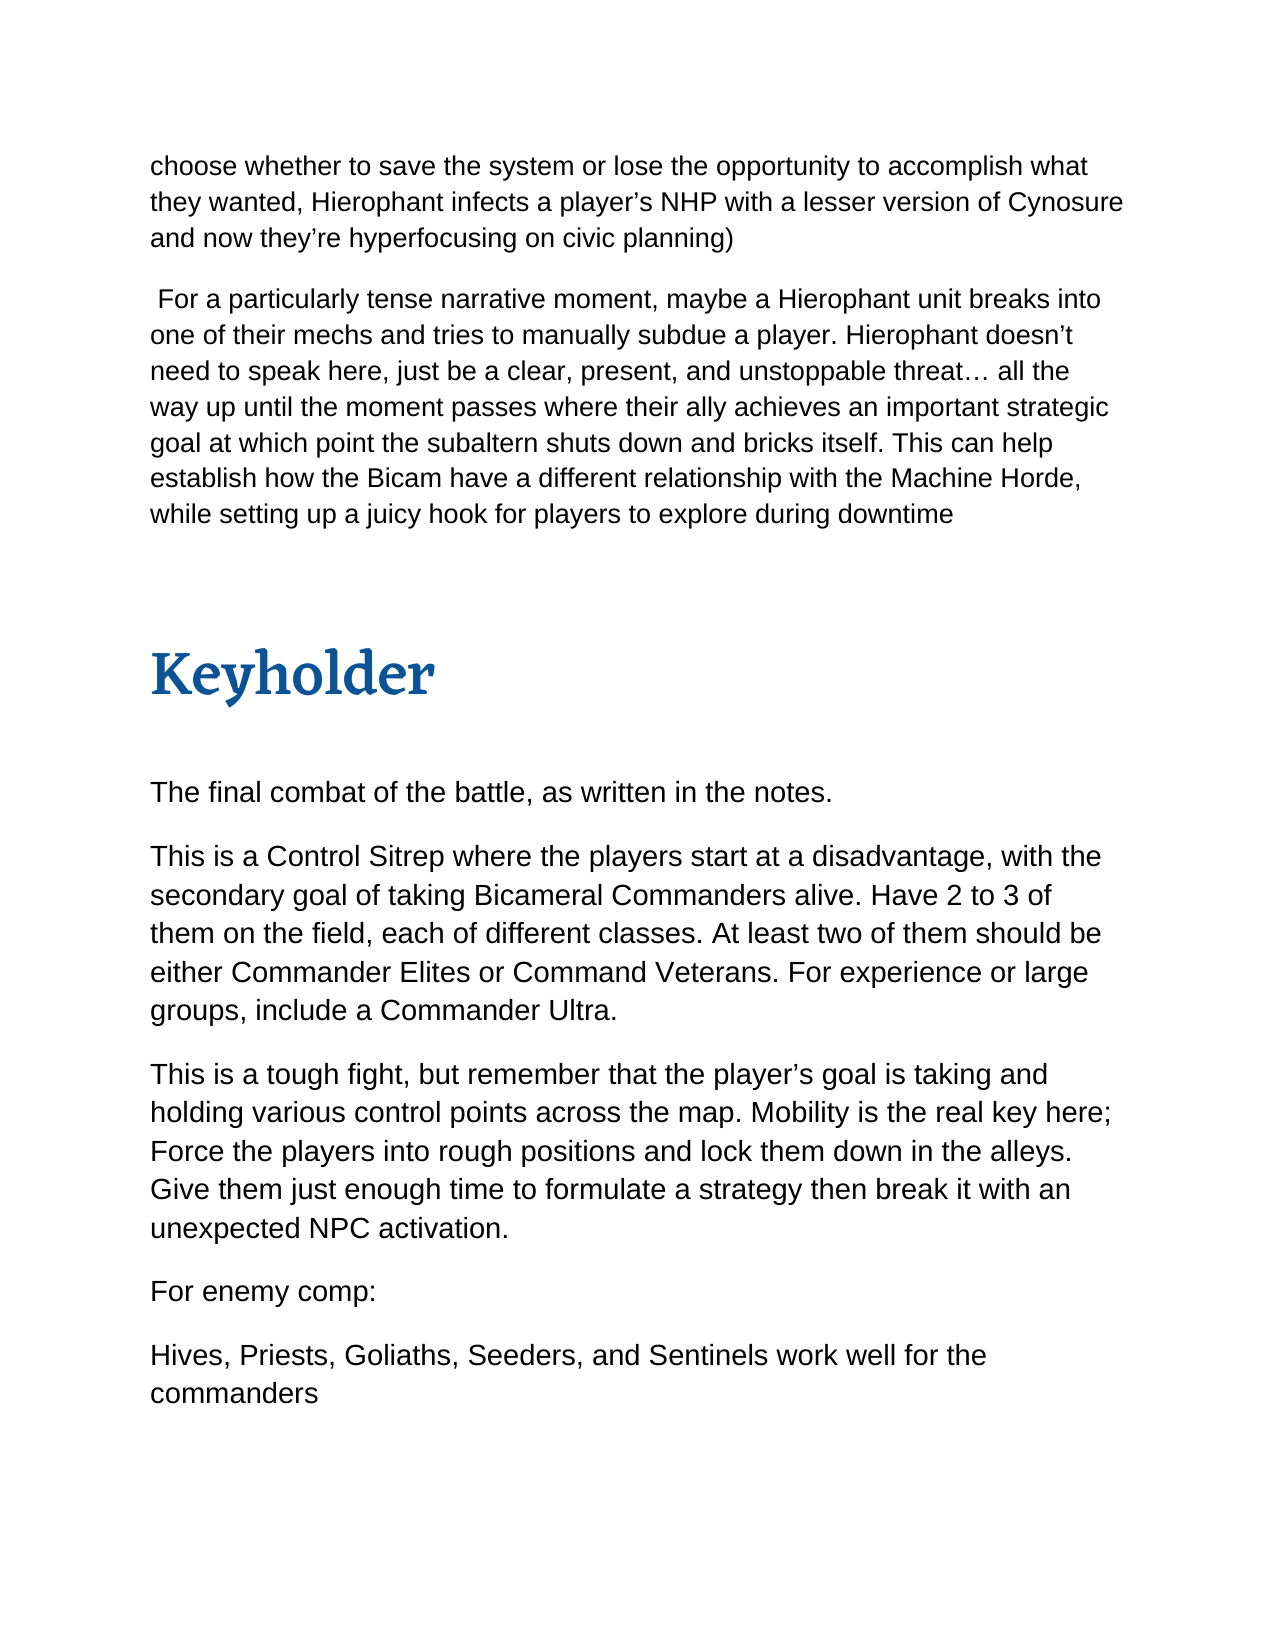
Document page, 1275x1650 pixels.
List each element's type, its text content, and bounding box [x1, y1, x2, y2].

text For enemy comp: [150, 1274, 1125, 1308]
text Hives, Priests, Goliaths, Seeders, and Sentinels work well for the commanders [150, 1338, 1125, 1410]
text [150, 150, 1125, 253]
text This is a Control Sitrep where the players start at a disadvantage, with the secondary goal of taking Bicameral Commanders alive. Have 2 to 3 of them on the field, each of different classes. At least two of them should be either Commander Elites or Command Veterans. For experience or large groups, include a Commander Ultra. [150, 839, 1125, 1027]
text This is a tough fight, but remember that the player’s goal is taking and holding various control points across the map. Mobility is the real key here; Force the players into rough positions and lock them down in the alleys. Give them just enough time to formulate a strategy then break it with an unexpected NPC activation. [150, 1057, 1125, 1244]
text For a particularly tense narrative moment, maybe a Hierophant unit breaks into one of their mechs and tries to manually subdue a player. Hierophant doesn’t need to speak here, just be a clear, present, and unstoppable threat… all the way up until the moment passes where their ally achieves an important strategic goal at which point the subaltern shuts down and bricks itself. This can help establish how the Bicam have a different relationship with the Machine Horde, while setting up a juicy hook for players to explore during downtime [150, 283, 1125, 530]
subtitle Keyholder [150, 623, 1125, 734]
text The final combat of the battle, as written in the notes. [150, 776, 1125, 809]
